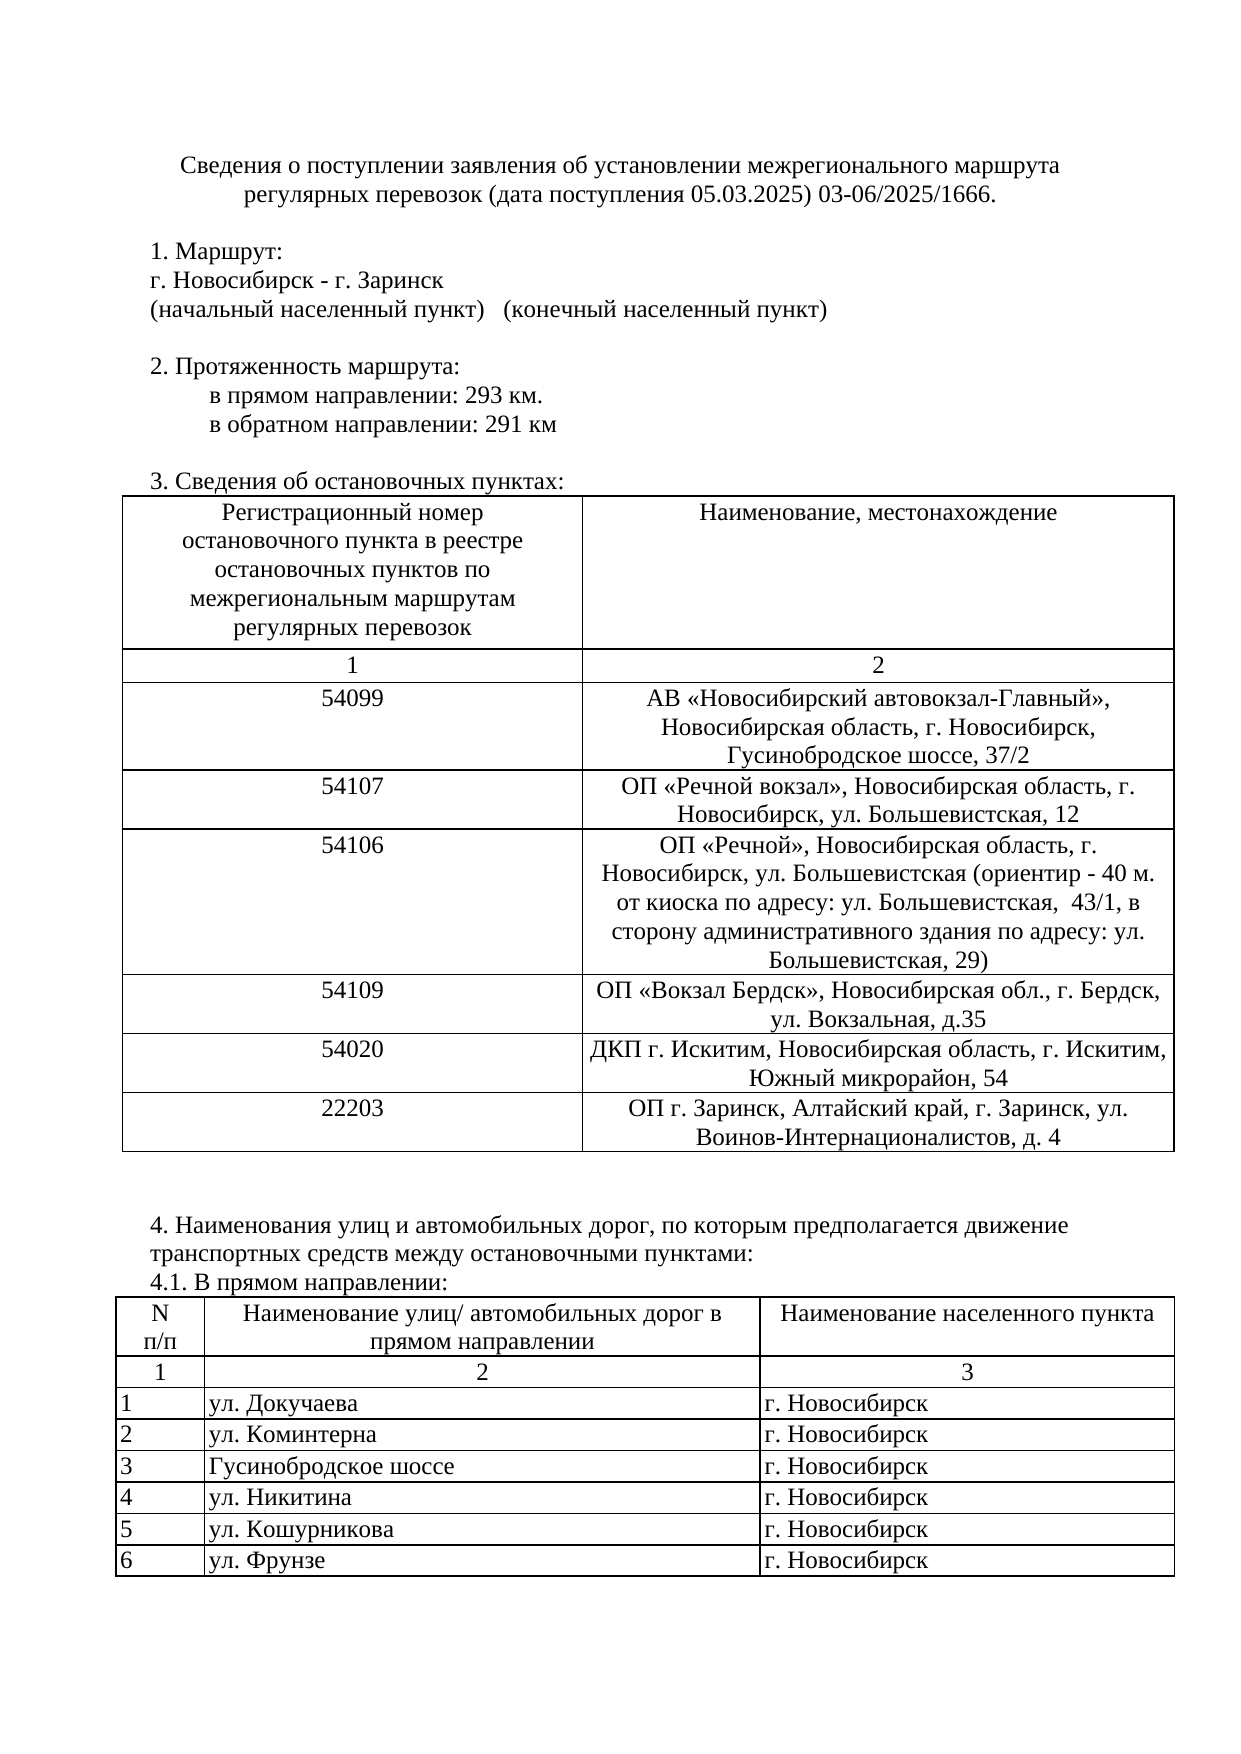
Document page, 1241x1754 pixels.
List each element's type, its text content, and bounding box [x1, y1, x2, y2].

table_cell 1 [117, 1388, 204, 1418]
table_header Наименование населенного пункта [761, 1298, 1174, 1355]
text в обратном направлении: 291 км [150, 409, 1090, 437]
table_cell ДКП г. Искитим, Новосибирская область, г. Искитим, Южный микрорайон, 54 [583, 1034, 1173, 1092]
table_cell ул. Докучаева [205, 1388, 759, 1418]
table_cell 54106 [123, 830, 582, 973]
table_cell ОП «Вокзал Бердск», Новосибирская обл., г. Бердск, ул. Вокзальная, д.35 [583, 975, 1173, 1033]
table_cell ул. Коминтерна [205, 1420, 759, 1449]
table_cell г. Новосибирск [761, 1420, 1174, 1449]
table_cell Гусинобродское шоссе [205, 1451, 759, 1481]
table_cell 4 [117, 1483, 204, 1512]
table_cell 22203 [123, 1093, 582, 1151]
table_cell ул. Никитина [205, 1483, 759, 1512]
table_cell г. Новосибирск [761, 1388, 1174, 1418]
text г. Новосибирск - г. Заринск [150, 265, 1090, 294]
table_cell 54109 [123, 975, 582, 1033]
table_cell г. Новосибирск [761, 1451, 1174, 1481]
text 4.1. В прямом направлении: [150, 1267, 1090, 1296]
table_cell 3 [761, 1357, 1174, 1387]
table_cell 5 [117, 1514, 204, 1544]
table_cell 6 [117, 1546, 204, 1575]
text Сведения о поступлении заявления об установлении межрегионального маршрута регулярных перевозок (дата поступления 05.03.2025) 03-06/2025/1666. [150, 150, 1090, 207]
table_cell ОП г. Заринск, Алтайский край, г. Заринск, ул. Воинов-Интернационалистов, д. 4 [583, 1093, 1173, 1151]
table_cell 2 [583, 650, 1173, 681]
table_header Наименование улиц/ автомобильных дорог в прямом направлении [205, 1298, 759, 1355]
table_header N п/п [117, 1298, 204, 1355]
table_cell 54099 [123, 683, 582, 769]
table_cell г. Новосибирск [761, 1546, 1174, 1575]
text 1. Маршрут: [150, 236, 1090, 265]
table_cell 54107 [123, 771, 582, 828]
table_cell 3 [117, 1451, 204, 1481]
table_cell 2 [117, 1420, 204, 1449]
table_cell 1 [123, 650, 582, 681]
table_cell ул. Кошурникова [205, 1514, 759, 1544]
text 4. Наименования улиц и автомобильных дорог, по которым предполагается движение транспортных средств между остановочными пунктами: [150, 1210, 1090, 1267]
table_cell г. Новосибирск [761, 1514, 1174, 1544]
table_cell 1 [117, 1357, 204, 1387]
table_header Наименование, местонахождение [583, 497, 1173, 648]
table_header Регистрационный номер остановочного пункта в реестре остановочных пунктов по межрегиональным маршрутам регулярных перевозок [123, 497, 582, 648]
text 2. Протяженность маршрута: [150, 351, 1090, 380]
table_cell 54020 [123, 1034, 582, 1092]
table_cell 2 [205, 1357, 759, 1387]
table_cell АВ «Новосибирский автовокзал-Главный», Новосибирская область, г. Новосибирск, Гусинобродское шоссе, 37/2 [583, 683, 1173, 769]
table_cell ОП «Речной вокзал», Новосибирская область, г. Новосибирск, ул. Большевистская, 12 [583, 771, 1173, 828]
table_cell г. Новосибирск [761, 1483, 1174, 1512]
text в прямом направлении: 293 км. [150, 380, 1090, 409]
table_cell ул. Фрунзе [205, 1546, 759, 1575]
table_cell ОП «Речной», Новосибирская область, г. Новосибирск, ул. Большевистская (ориентир - 40 м. от киоска по адресу: ул. Большевистская, 43/1, в сторону административного здания по адресу: ул. Большевистская, 29) [583, 830, 1173, 973]
text (начальный населенный пункт) (конечный населенный пункт) [150, 294, 1090, 322]
text 3. Сведения об остановочных пунктах: [150, 466, 1090, 495]
